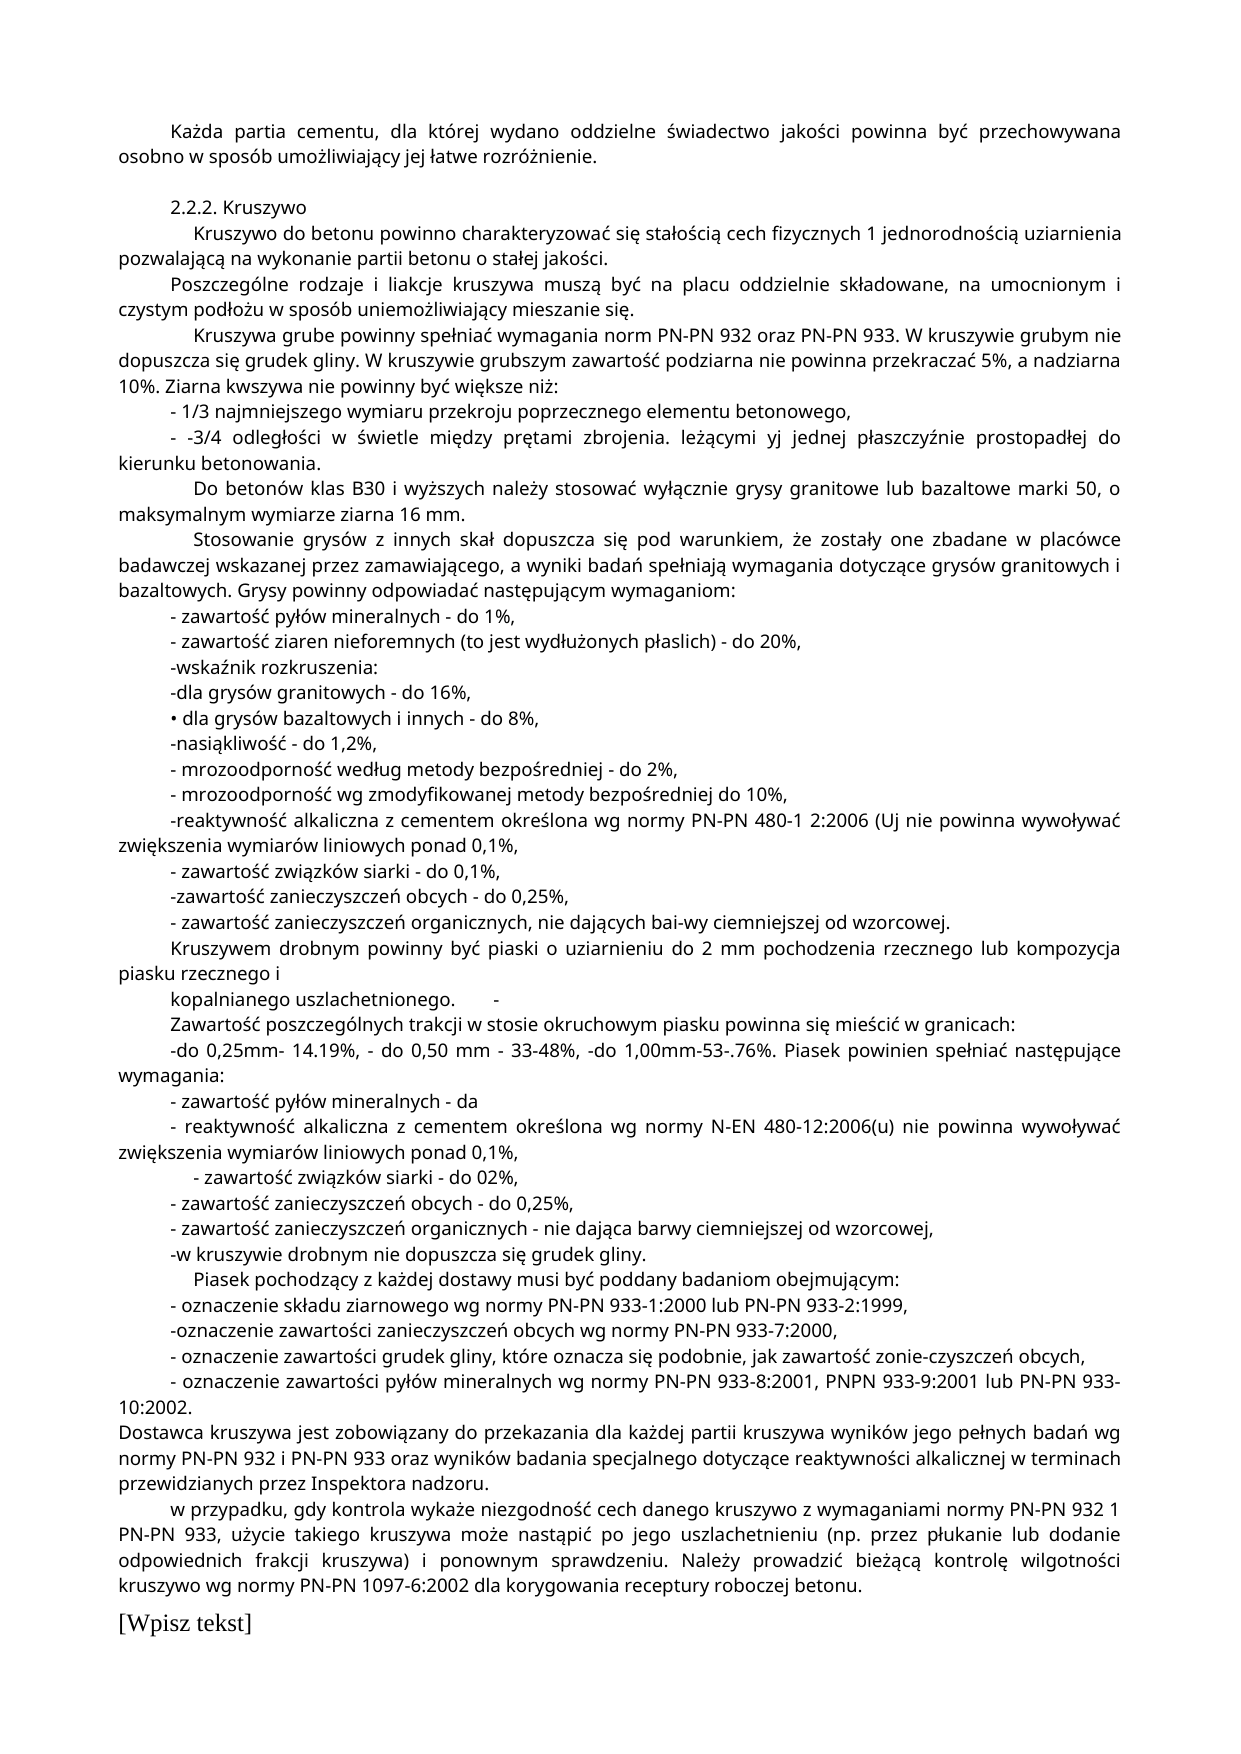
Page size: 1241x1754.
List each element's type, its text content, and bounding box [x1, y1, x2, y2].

text - oznaczenie zawartości grudek gliny, które oznacza się podobnie, jak zawartość zonie-czyszczeń obcych, [118, 1343, 1122, 1369]
text - zawartość zanieczyszczeń organicznych, nie dających bai-wy ciemniejszej od wzorcowej. [118, 909, 1122, 935]
text - zawartość pyłów mineralnych - do 1%, [118, 603, 1122, 628]
text - zawartość związków siarki - do 02%, [118, 1164, 1122, 1190]
text - reaktywność alkaliczna z cementem określona wg normy N-EN 480-12:2006(u) nie powinna wywoływać zwiększenia wymiarów liniowych ponad 0,1%, [118, 1113, 1122, 1164]
text - zawartość zanieczyszczeń organicznych - nie dająca barwy ciemniejszej od wzorcowej, [118, 1216, 1122, 1241]
text 2.2.2. Kruszywo [118, 195, 1122, 220]
text Piasek pochodzący z każdej dostawy musi być poddany badaniom obejmującym: [118, 1267, 1122, 1292]
text Zawartość poszczególnych trakcji w stosie okruchowym piasku powinna się mieścić w granicach: [118, 1011, 1122, 1037]
text Kruszywo do betonu powinno charakteryzować się stałością cech fizycznych 1 jednorodnością uziarnienia pozwalającą na wykonanie partii betonu o stałej jakości. [118, 220, 1122, 271]
text - zawartość zanieczyszczeń obcych - do 0,25%, [118, 1190, 1122, 1216]
text -nasiąkliwość - do 1,2%, [118, 731, 1122, 756]
text - zawartość pyłów mineralnych - da [118, 1088, 1122, 1113]
text w przypadku, gdy kontrola wykaże niezgodność cech danego kruszywo z wymaganiami normy PN-PN 932 1 PN-PN 933, użycie takiego kruszywa może nastąpić po jego uszlachetnieniu (np. przez płukanie lub dodanie odpowiednich frakcji kruszywa) i ponownym sprawdzeniu. Należy prowadzić bieżącą kontrolę wilgotności kruszywo wg normy PN-PN 1097-6:2002 dla korygowania receptury roboczej betonu. [118, 1496, 1122, 1598]
text - zawartość związków siarki - do 0,1%, [118, 858, 1122, 884]
text • dla grysów bazaltowych i innych - do 8%, [118, 705, 1122, 731]
text -oznaczenie zawartości zanieczyszczeń obcych wg normy PN-PN 933-7:2000, [118, 1318, 1122, 1343]
text -dla grysów granitowych - do 16%, [118, 679, 1122, 705]
text - -3/4 odległości w świetle między prętami zbrojenia. leżącymi yj jednej płaszczyźnie prostopadłej do kierunku betonowania. [118, 424, 1122, 475]
text -zawartość zanieczyszczeń obcych - do 0,25%, [118, 884, 1122, 909]
text -w kruszywie drobnym nie dopuszcza się grudek gliny. [118, 1241, 1122, 1267]
text Poszczególne rodzaje i liakcje kruszywa muszą być na placu oddzielnie składowane, na umocnionym i czystym podłożu w sposób uniemożliwiający mieszanie się. [118, 271, 1122, 322]
text - zawartość ziaren nieforemnych (to jest wydłużonych płaslich) - do 20%, [118, 628, 1122, 654]
text Każda partia cementu, dla której wydano oddzielne świadectwo jakości powinna być przechowywana osobno w sposób umożliwiający jej łatwe rozróżnienie. [118, 118, 1122, 169]
text - oznaczenie zawartości pyłów mineralnych wg normy PN-PN 933-8:2001, PNPN 933-9:2001 lub PN-PN 933-10:2002. Dostawca kruszywa jest zobowiązany do przekazania dla każdej partii kruszywa wyników jego pełnych badań wg normy PN-PN 932 i PN-PN 933 oraz wyników badania specjalnego dotyczące reaktywności alkalicznej w terminach przewidzianych przez Inspektora nadzoru. [118, 1369, 1122, 1496]
text -do 0,25mm- 14.19%, - do 0,50 mm - 33-48%, -do 1,00mm-53-.76%. Piasek powinien spełniać następujące wymagania: [118, 1037, 1122, 1088]
text -reaktywność alkaliczna z cementem określona wg normy PN-PN 480-1 2:2006 (Uj nie powinna wywoływać zwiększenia wymiarów liniowych ponad 0,1%, [118, 807, 1122, 858]
text Stosowanie grysów z innych skał dopuszcza się pod warunkiem, że zostały one zbadane w placówce badawczej wskazanej przez zamawiającego, a wyniki badań spełniają wymagania dotyczące grysów granitowych i bazaltowych. Grysy powinny odpowiadać następującym wymaganiom: [118, 526, 1122, 603]
text Kruszywem drobnym powinny być piaski o uziarnieniu do 2 mm pochodzenia rzecznego lub kompozycja piasku rzecznego i [118, 935, 1122, 986]
text - oznaczenie składu ziarnowego wg normy PN-PN 933-1:2000 lub PN-PN 933-2:1999, [118, 1292, 1122, 1318]
text - 1/3 najmniejszego wymiaru przekroju poprzecznego elementu betonowego, [118, 399, 1122, 424]
text -wskaźnik rozkruszenia: [118, 654, 1122, 679]
text - mrozoodporność wg zmodyfikowanej metody bezpośredniej do 10%, [118, 782, 1122, 807]
text kopalnianego uszlachetnionego. - [118, 986, 1122, 1011]
text - mrozoodporność według metody bezpośredniej - do 2%, [118, 756, 1122, 782]
text Kruszywa grube powinny spełniać wymagania norm PN-PN 932 oraz PN-PN 933. W kruszywie grubym nie dopuszcza się grudek gliny. W kruszywie grubszym zawartość podziarna nie powinna przekraczać 5%, a nadziarna 10%. Ziarna kwszywa nie powinny być większe niż: [118, 322, 1122, 399]
text Do betonów klas B30 i wyższych należy stosować wyłącznie grysy granitowe lub bazaltowe marki 50, o maksymalnym wymiarze ziarna 16 mm. [118, 475, 1122, 526]
